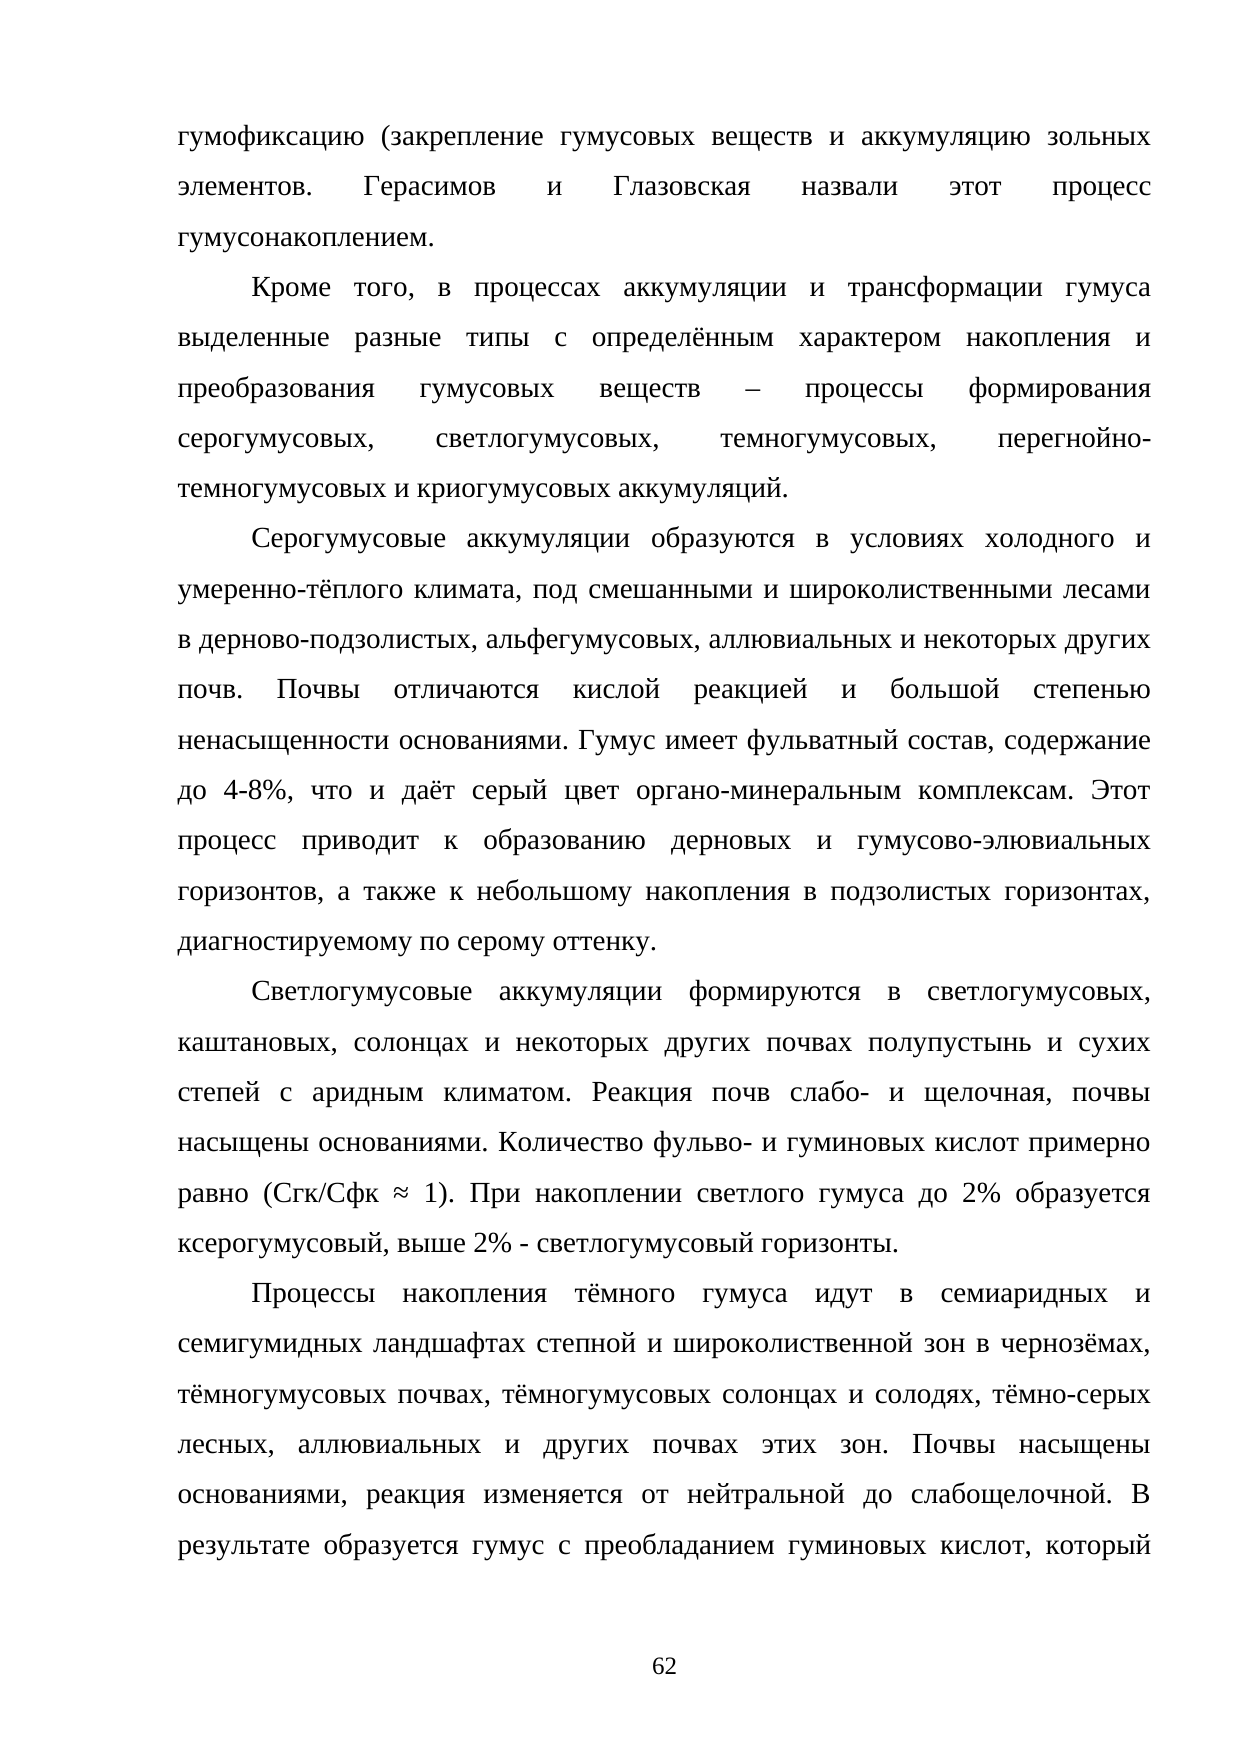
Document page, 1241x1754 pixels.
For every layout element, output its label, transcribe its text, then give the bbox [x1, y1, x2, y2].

text Серогумусовые аккумуляции образуются в условиях холодного и умеренно-тёплого климата, под смешанными и широколиственными лесами в дерново-подзолистых, альфегумусовых, аллювиальных и некоторых других почв. Почвы отличаются кислой реакцией и большой степенью ненасыщенности основаниями. Гумус имеет фульватный состав, содержание до 4-8%, что и даёт серый цвет органо-минеральным комплексам. Этот процесс приводит к образованию дерновых и гумусово-элювиальных горизонтов, а также к небольшому накопления в подзолистых горизонтах, диагностируемому по серому оттенку. [177, 521, 1152, 957]
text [177, 1275, 1152, 1560]
text Светлогумусовые аккумуляции формируются в светлогумусовых, каштановых, солонцах и некоторых других почвах полупустынь и сухих степей с аридным климатом. Реакция почв слабо- и щелочная, почвы насыщены основаниями. Количество фульво- и гуминовых кислот примерно равно (Сгк/Сфк ≈ 1). При накоплении светлого гумуса до 2% образуется ксерогумусовый, выше 2% - светлогумусовый горизонты. [177, 973, 1152, 1258]
text Кроме того, в процессах аккумуляции и трансформации гумуса выделенные разные типы с определённым характером накопления и преобразования гумусовых веществ – процессы формирования серогумусовых, светлогумусовых, темногумусовых, перегнойно-темногумусовых и криогумусовых аккумуляций. [177, 269, 1152, 504]
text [177, 118, 1152, 252]
